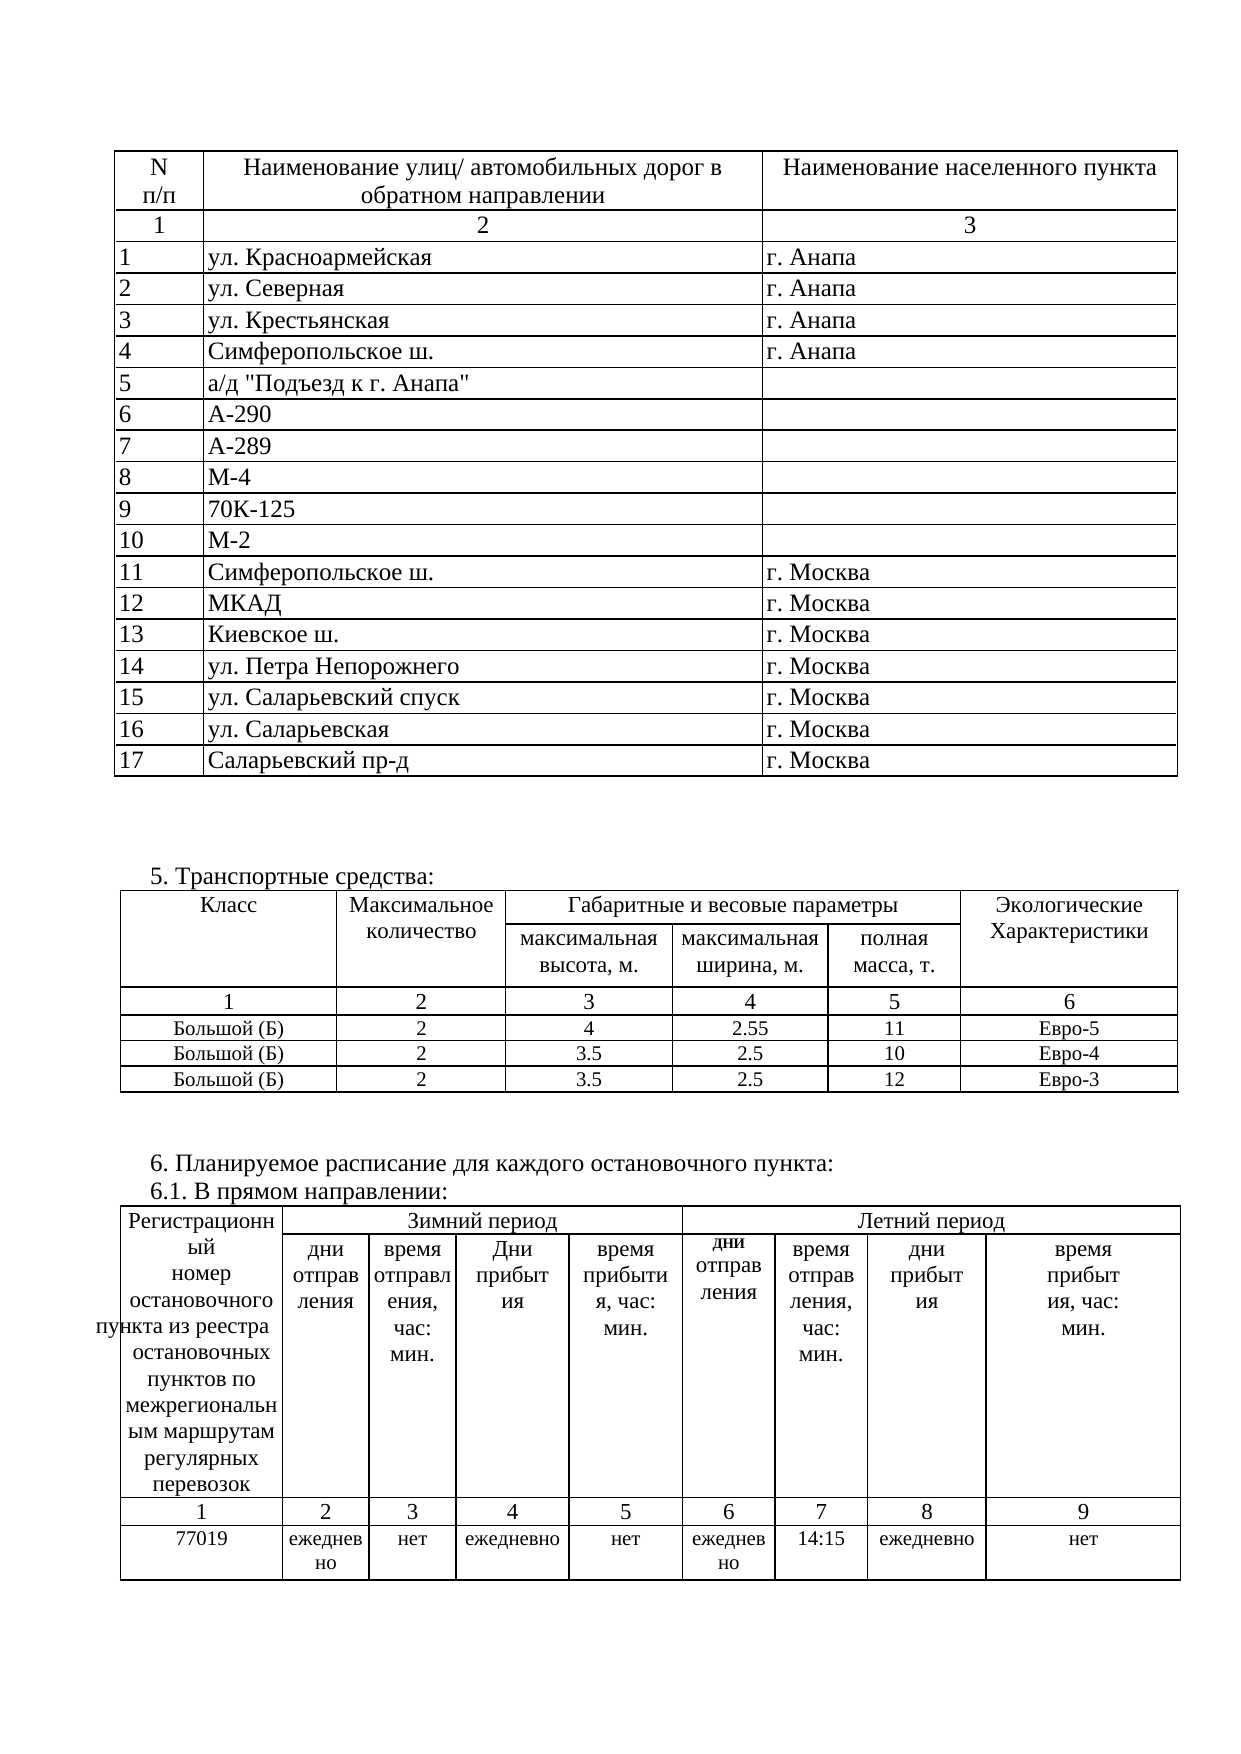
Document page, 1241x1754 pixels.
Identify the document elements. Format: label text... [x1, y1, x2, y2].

table_cell ежедневно [868, 1526, 985, 1579]
table_cell 7 [115, 430, 203, 461]
table_cell г. Москва [763, 555, 1177, 587]
table_cell максимальная ширина, м. [673, 925, 827, 986]
table_cell 15 [115, 682, 203, 712]
table_cell 2 [283, 1498, 368, 1524]
table_cell 10 [115, 525, 203, 555]
table_cell 5 [829, 988, 960, 1014]
table_cell 1 [121, 988, 336, 1014]
table_cell 2.5 [673, 1067, 827, 1091]
table_cell М-2 [204, 525, 762, 555]
table_cell г. Москва [763, 681, 1177, 712]
table_cell 3.5 [506, 1067, 672, 1091]
table_cell 3 [763, 209, 1177, 241]
table_cell 2 [337, 1041, 505, 1065]
table_cell Большой (Б) [121, 1016, 336, 1040]
table_cell 2 [204, 211, 762, 241]
table_cell А-289 [204, 431, 762, 461]
table_cell время отправл ения, час: мин. [370, 1235, 455, 1497]
table_cell 6 [961, 988, 1177, 1014]
table_cell а/д "Подъезд к г. Анапа" [204, 368, 762, 398]
table_header Экологические Характеристики [961, 891, 1177, 986]
table_cell ул. Северная [204, 274, 762, 303]
table_cell ул. Саларьевский спуск [204, 683, 762, 712]
table_header N п/п [115, 152, 203, 209]
table_header Наименование населенного пункта [763, 152, 1177, 209]
table_cell 4 [457, 1498, 568, 1524]
table_cell г. Москва [763, 650, 1177, 681]
table_cell 2 [337, 1067, 505, 1091]
table_cell время прибыти я, час: мин. [570, 1235, 682, 1497]
table_cell ул. Красноармейская [204, 242, 762, 272]
table_cell Киевское ш. [204, 620, 762, 649]
table_cell 6 [683, 1498, 774, 1524]
table_cell г. Анапа [763, 304, 1177, 335]
table_cell максимальная высота, м. [506, 925, 672, 986]
table_cell 14 [115, 651, 203, 681]
table_cell 9 [115, 493, 203, 524]
table_cell Евро-5 [961, 1016, 1177, 1040]
table_cell 4 [115, 336, 203, 366]
table_cell МКАД [204, 588, 762, 618]
table_cell Евро-3 [961, 1067, 1177, 1091]
table_cell г. Москва [763, 744, 1177, 775]
table_cell нет [987, 1526, 1180, 1579]
table_cell нет [370, 1526, 455, 1579]
table_cell г. Москва [763, 713, 1177, 744]
table_cell время прибыт ия, час: мин. [987, 1235, 1180, 1497]
text 5. Транспортные средства: [150, 861, 1090, 889]
table_cell Дни прибыт ия [457, 1235, 568, 1497]
table_cell ул. Саларьевская [204, 714, 762, 744]
table_cell 70К-125 [204, 494, 762, 524]
table_cell 11 [115, 556, 203, 587]
table_cell нет [570, 1526, 682, 1579]
table_cell 12 [115, 588, 203, 618]
table_cell 5 [115, 368, 203, 398]
table_cell г. Анапа [763, 241, 1177, 272]
table_cell Симферопольское ш. [204, 337, 762, 366]
table_cell ул. Петра Непорожнего [204, 651, 762, 681]
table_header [121, 1207, 282, 1497]
table_cell 8 [115, 462, 203, 492]
table_cell 11 [829, 1016, 960, 1040]
table_cell г. Москва [763, 618, 1177, 649]
text 6.1. В прямом направлении: [150, 1176, 1090, 1205]
table_cell 2 [337, 988, 505, 1014]
table_cell 1 [115, 210, 203, 241]
table_cell полная масса, т. [829, 925, 960, 986]
table_header Зимний период [283, 1207, 682, 1233]
table_cell 1 [115, 242, 203, 272]
table_header Летний период [683, 1207, 1180, 1233]
table_cell 9 [987, 1498, 1180, 1524]
table_cell 8 [868, 1498, 985, 1524]
table_cell г. Анапа [763, 335, 1177, 366]
table_header Класс [121, 891, 336, 986]
table_cell 12 [829, 1067, 960, 1091]
table_cell [763, 366, 1177, 398]
table_cell 10 [829, 1041, 960, 1065]
table_cell 5 [570, 1498, 682, 1524]
table_cell 14:15 [776, 1526, 867, 1579]
table_header Габаритные и весовые параметры [506, 891, 960, 923]
table_cell г. Анапа [763, 272, 1177, 303]
table_cell Симферопольское ш. [204, 557, 762, 587]
table_cell М-4 [204, 462, 762, 492]
table_cell 7 [776, 1498, 867, 1524]
table_cell 17 [115, 745, 203, 775]
table_cell 16 [115, 714, 203, 744]
table_cell [763, 524, 1177, 555]
table_cell г. Москва [763, 587, 1177, 618]
table_cell Большой (Б) [121, 1067, 336, 1091]
table_cell 3.5 [506, 1041, 672, 1065]
table_cell [763, 461, 1177, 492]
table_cell 2 [115, 273, 203, 303]
table_cell дни прибыт ия [868, 1235, 985, 1497]
table_cell 3 [370, 1498, 455, 1524]
table_cell Саларьевский пр-д [204, 746, 762, 775]
table_cell ул. Крестьянская [204, 305, 762, 335]
table_cell 3 [115, 305, 203, 335]
table_cell [763, 398, 1177, 429]
table_cell 1 [121, 1498, 282, 1524]
table_cell 2.5 [673, 1041, 827, 1065]
table_header Наименование улиц/ автомобильных дорог в обратном направлении [204, 152, 762, 209]
table_header Максимальное количество [337, 891, 505, 986]
table_cell 4 [673, 988, 827, 1014]
table_cell 3 [506, 988, 672, 1014]
table_cell 6 [115, 399, 203, 429]
table_cell А-290 [204, 400, 762, 429]
table_cell Евро-4 [961, 1041, 1177, 1065]
table_cell дни отправ ления [283, 1235, 368, 1497]
table_cell [763, 492, 1177, 524]
table_cell 2 [337, 1016, 505, 1040]
table_cell ДНИ отправ ления [683, 1235, 774, 1497]
text 6. Планируемое расписание для каждого остановочного пункта: [150, 1148, 1090, 1176]
table_cell 4 [506, 1016, 672, 1040]
table_cell [763, 429, 1177, 461]
table_cell ежедневно [683, 1526, 774, 1579]
table_cell ежедневно [457, 1526, 568, 1579]
table_cell 13 [115, 619, 203, 649]
table_cell время отправ ления, час: мин. [776, 1235, 867, 1497]
table_cell 2.55 [673, 1016, 827, 1040]
table_cell ежедневно [283, 1526, 368, 1579]
table_cell 77019 [121, 1526, 282, 1579]
table_cell Большой (Б) [121, 1041, 336, 1065]
